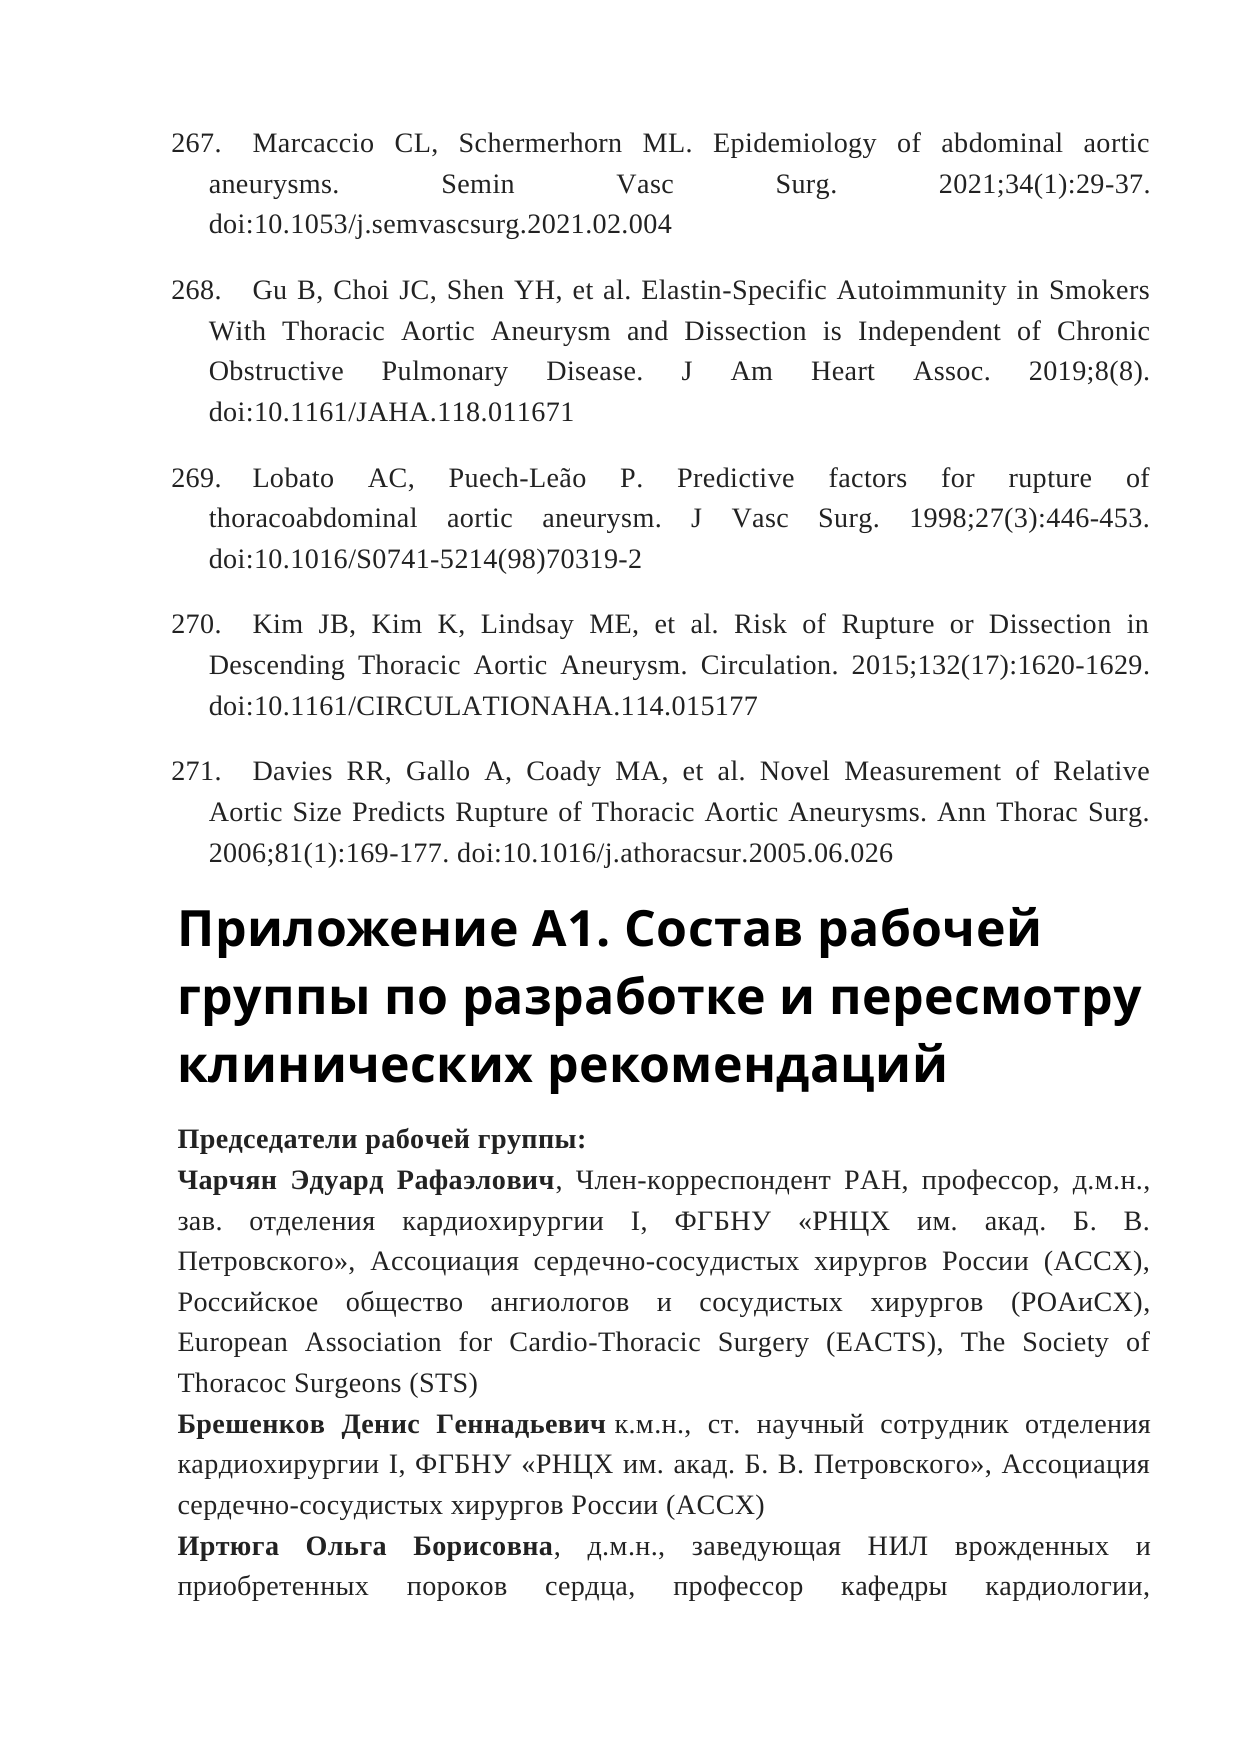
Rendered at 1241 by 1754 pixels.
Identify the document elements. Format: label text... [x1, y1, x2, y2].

text Чарчян Эдуард Рафаэлович, Член-корреспондент РАН, профессор, д.м.н., зав. отделения кардиохирургии I, ФГБНУ «РНЦХ им. акад. Б. В. Петровского», Ассоциация сердечно-сосудистых хирургов России (АССХ), Российское общество ангиологов и сосудистых хирургов (РОАиСХ), European Association for Cardio-Thoracic Surgery (EACTS), The Society of Thoracoc Surgeons (STS) [177, 1155, 1152, 1398]
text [177, 1520, 1152, 1602]
list Kim JB, Kim K, Lindsay ME, et al. Risk of Rupture or Dissection in Descending Thoracic Aortic Aneurysm. Circulation. 2015;132(17):1620-1629. doi:10.1161/CIRCULATIONAHA.114.015177 [171, 599, 1152, 721]
text Председатели рабочей группы: [177, 1114, 1152, 1155]
list Marcaccio CL, Schermerhorn ML. Epidemiology of abdominal aortic aneurysms. Semin Vasc Surg. 2021;34(1):29-37. doi:10.1053/j.semvascsurg.2021.02.004 [171, 118, 1152, 240]
list Lobato AC, Puech-Leão P. Predictive factors for rupture of thoracoabdominal aortic aneurysm. J Vasc Surg. 1998;27(3):446-453. doi:10.1016/S0741-5214(98)70319-2 [171, 452, 1152, 574]
list Gu B, Choi JC, Shen YH, et al. Elastin‐Specific Autoimmunity in Smokers With Thoracic Aortic Aneurysm and Dissection is Independent of Chronic Obstructive Pulmonary Disease. J Am Heart Assoc. 2019;8(8). doi:10.1161/JAHA.118.011671 [171, 265, 1152, 427]
text Брешенков Денис Геннадьевич к.м.н., ст. научный сотрудник отделения кардиохирургии I, ФГБНУ «РНЦХ им. акад. Б. В. Петровского», Ассоциация сердечно-сосудистых хирургов России (АССХ) [177, 1398, 1152, 1520]
list Davies RR, Gallo A, Coady MA, et al. Novel Measurement of Relative Aortic Size Predicts Rupture of Thoracic Aortic Aneurysms. Ann Thorac Surg. 2006;81(1):169-177. doi:10.1016/j.athoracsur.2005.06.026 [171, 746, 1152, 868]
text Приложение А1. Состав рабочей группы по разработке и пересмотру клинических рекомендаций [177, 893, 1152, 1097]
